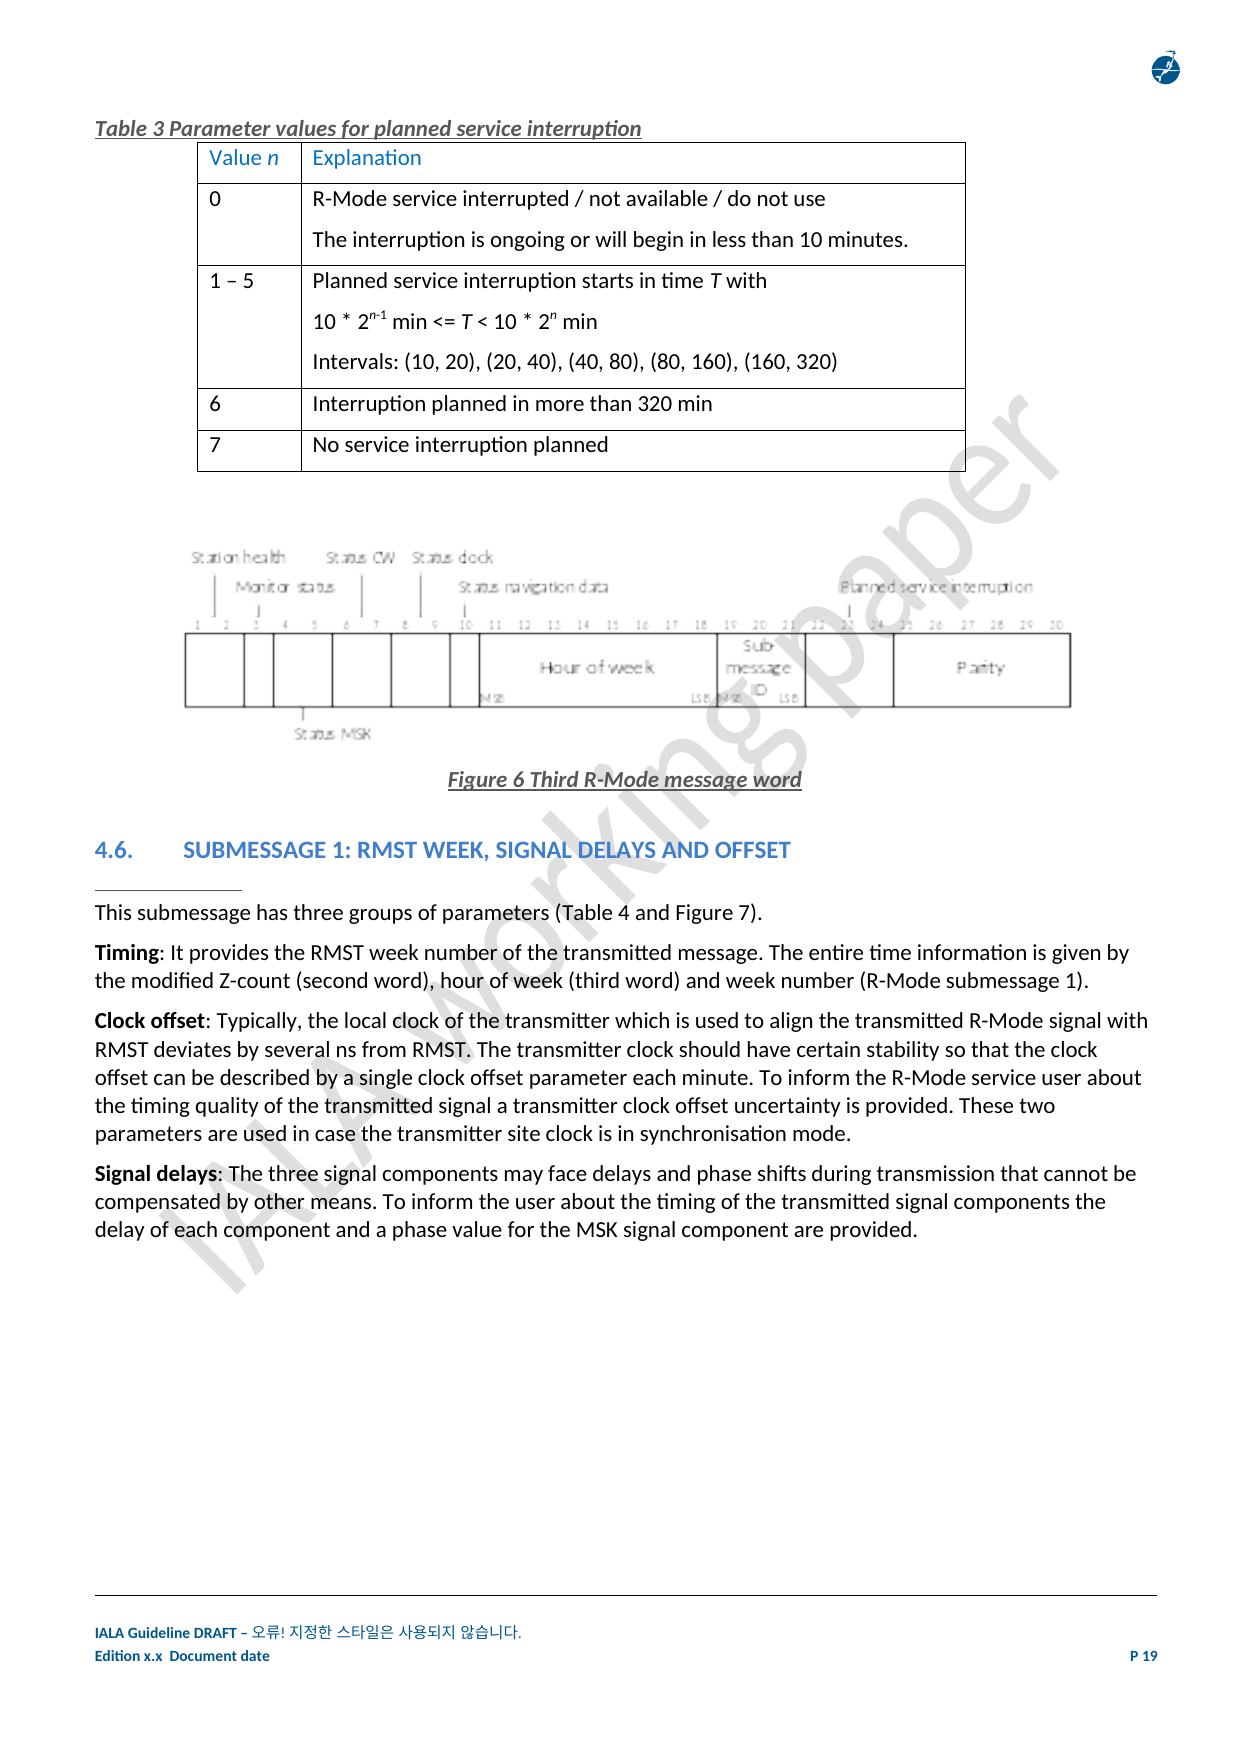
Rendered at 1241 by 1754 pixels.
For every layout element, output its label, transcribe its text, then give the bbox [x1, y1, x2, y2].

table_cell 7 [198, 431, 301, 471]
table_cell 1 – 5 [198, 266, 301, 388]
subtitle Submessage 1: RMST week, signal delays and offset [94, 834, 1157, 864]
table_cell Interruption planned in more than 320 min [302, 389, 965, 429]
table_header Explanation [302, 143, 965, 183]
table_cell Planned service interruption starts in time T with 10 * 2n-1 min <= T < 10 * 2n min Intervals: (10, 20), (20, 40), (40, 80), (80, 160), (160, 320) [302, 266, 965, 388]
text Signal delays: The three signal components may face delays and phase shifts during transmission that cannot be compensated by other means. To inform the user about the timing of the transmitted signal components the delay of each component and a phase value for the MSK signal component are provided. [94, 1159, 1157, 1243]
text Table 3 Parameter values for planned service interruption [94, 114, 1157, 142]
table_cell 6 [198, 389, 301, 429]
table_cell R-Mode service interrupted / not available / do not use The interruption is ongoing or will begin in less than 10 minutes. [302, 184, 965, 265]
table_cell 0 [198, 184, 301, 265]
text Timing: It provides the RMST week number of the transmitted message. The entire time information is given by the modified Z-count (second word), hour of week (third word) and week number (R-Mode submessage 1). [94, 938, 1157, 994]
picture [1120, 0, 1239, 119]
text Clock offset: Typically, the local clock of the transmitter which is used to align the transmitted R-Mode signal with RMST deviates by several ns from RMST. The transmitter clock should have certain stability so that the clock offset can be described by a single clock offset parameter each minute. To inform the R-Mode service user about the timing quality of the transmitted signal a transmitter clock offset uncertainty is provided. These two parameters are used in case the transmitter site clock is in synchronisation mode. [94, 1007, 1157, 1147]
table_cell No service interruption planned [302, 431, 965, 471]
table_header Value n [198, 143, 301, 183]
